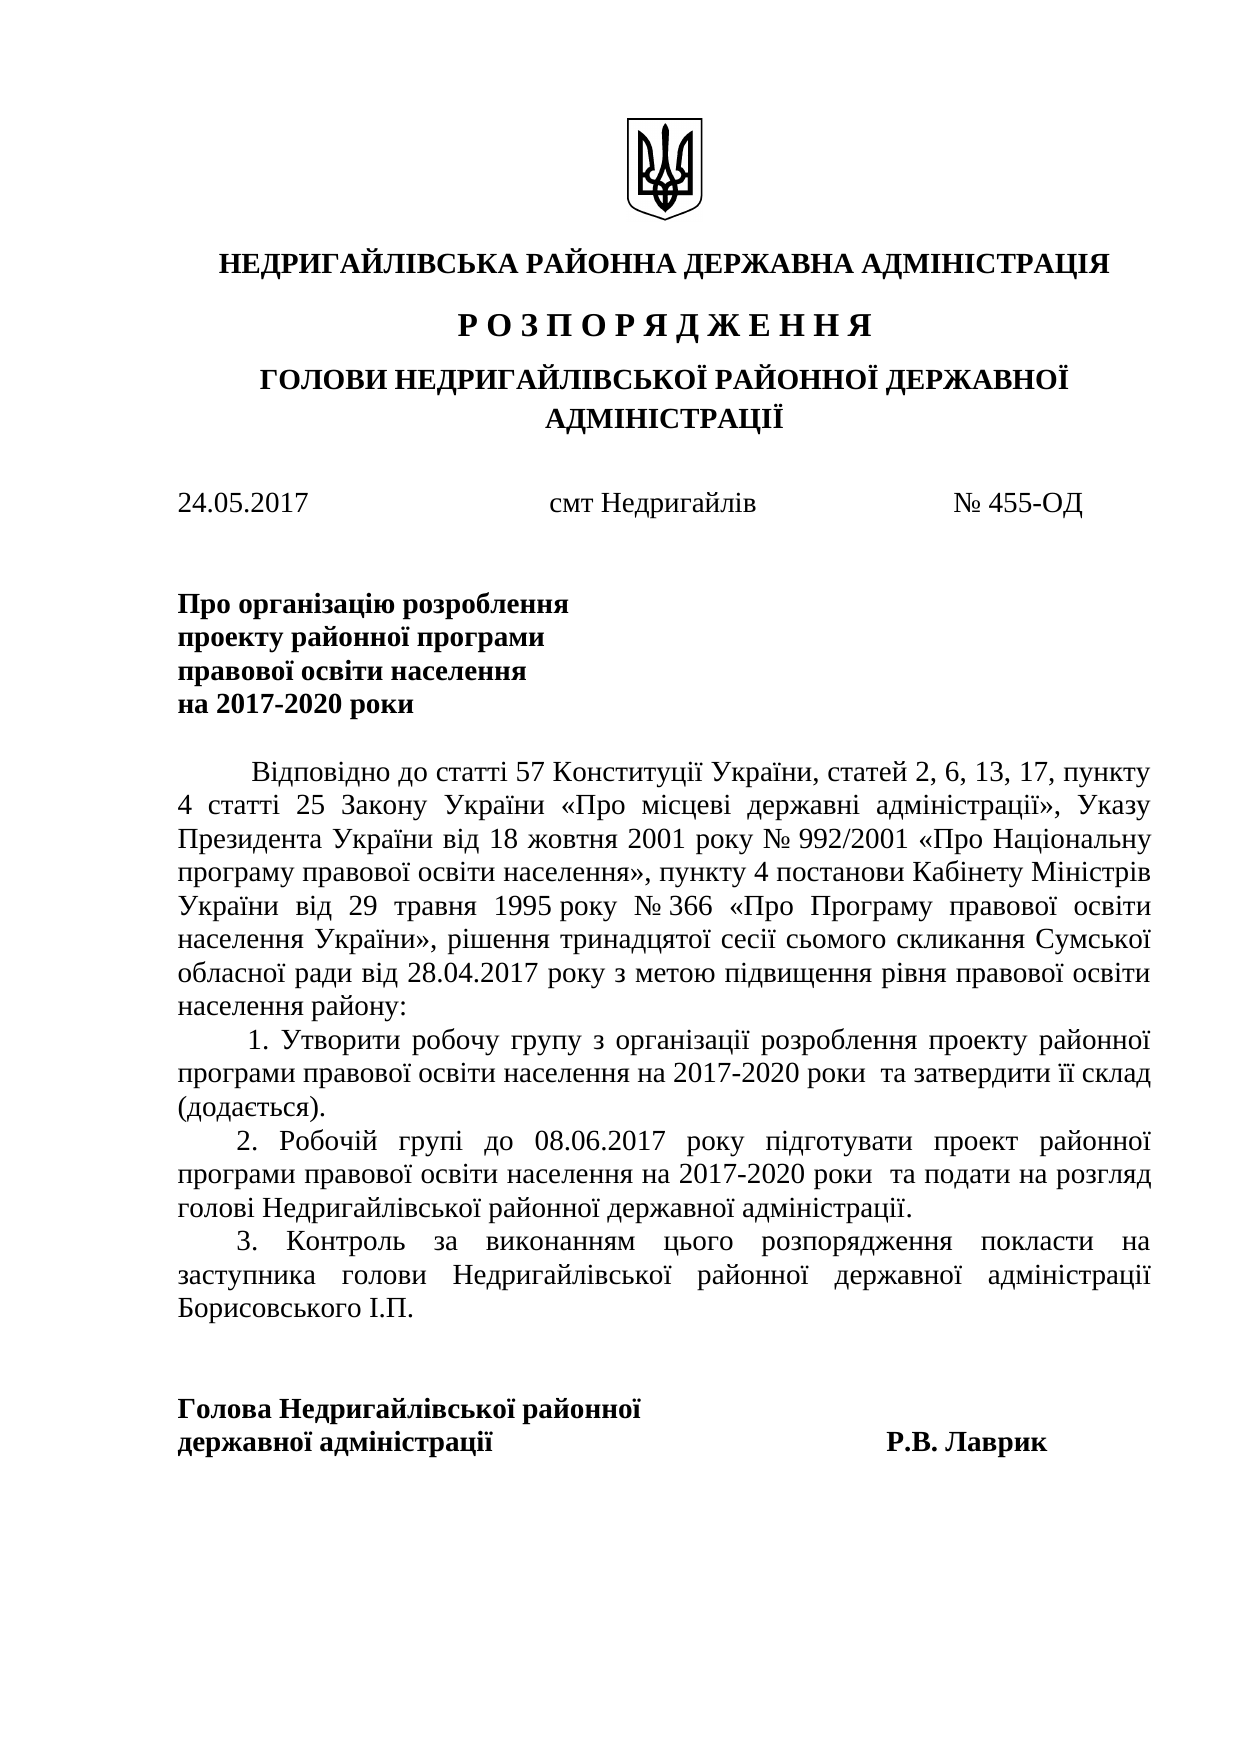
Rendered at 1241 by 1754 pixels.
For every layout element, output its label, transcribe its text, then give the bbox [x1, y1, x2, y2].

text НЕДРИГАЙЛІВСЬКА РАЙОННА ДЕРЖАВНА АДМІНІСТРАЦІЯ [177, 246, 1152, 280]
text правової освіти населення [177, 653, 1152, 687]
text 24.05.2017 смт Недригайлів № 455-ОД [177, 485, 1152, 519]
text 1. Утворити робочу групу з організації розроблення проекту районної програми правової освіти населення на 2017-2020 роки та затвердити її склад (додається). [177, 1022, 1152, 1123]
text на 2017-2020 роки [177, 687, 1152, 720]
text державної адміністрації Р.В. Лаврик [177, 1424, 1152, 1458]
text Р О З П О Р Я Д Ж Е Н Н Я [177, 306, 1152, 344]
text Відповідно до статті 57 Конституції України, статей 2, 6, 13, 17, пункту 4 статті 25 Закону України «Про місцеві державні адміністрації», Указу Президента України від 18 жовтня 2001 року № 992/2001 «Про Національну програму правової освіти населення», пункту 4 постанови Кабінету Міністрів України від 29 травня 1995 року № 366 «Про Програму правової освіти населення України», рішення тринадцятої сесії сьомого скликання Сумської обласної ради від 28.04.2017 року з метою підвищення рівня правової освіти населення району: [177, 754, 1152, 1022]
text 3. Контроль за виконанням цього розпорядження покласти на заступника голови Недригайлівської районної державної адміністрації Борисовського І.П. [177, 1223, 1152, 1324]
text Про організацію розроблення [177, 586, 1152, 619]
text Голова Недригайлівської районної [177, 1391, 1152, 1424]
text проекту районної програми [177, 619, 1152, 653]
text 2. Робочій групі до 08.06.2017 року підготувати проект районної програми правової освіти населення на 2017-2020 роки та подати на розгляд голові Недригайлівської районної державної адміністрації. [177, 1123, 1152, 1223]
picture [626, 118, 703, 222]
text ГОЛОВИ НЕДРИГАЙЛІВСЬКОЇ РАЙОННОЇ ДЕРЖАВНОЇ АДМІНІСТРАЦІЇ [177, 362, 1152, 434]
